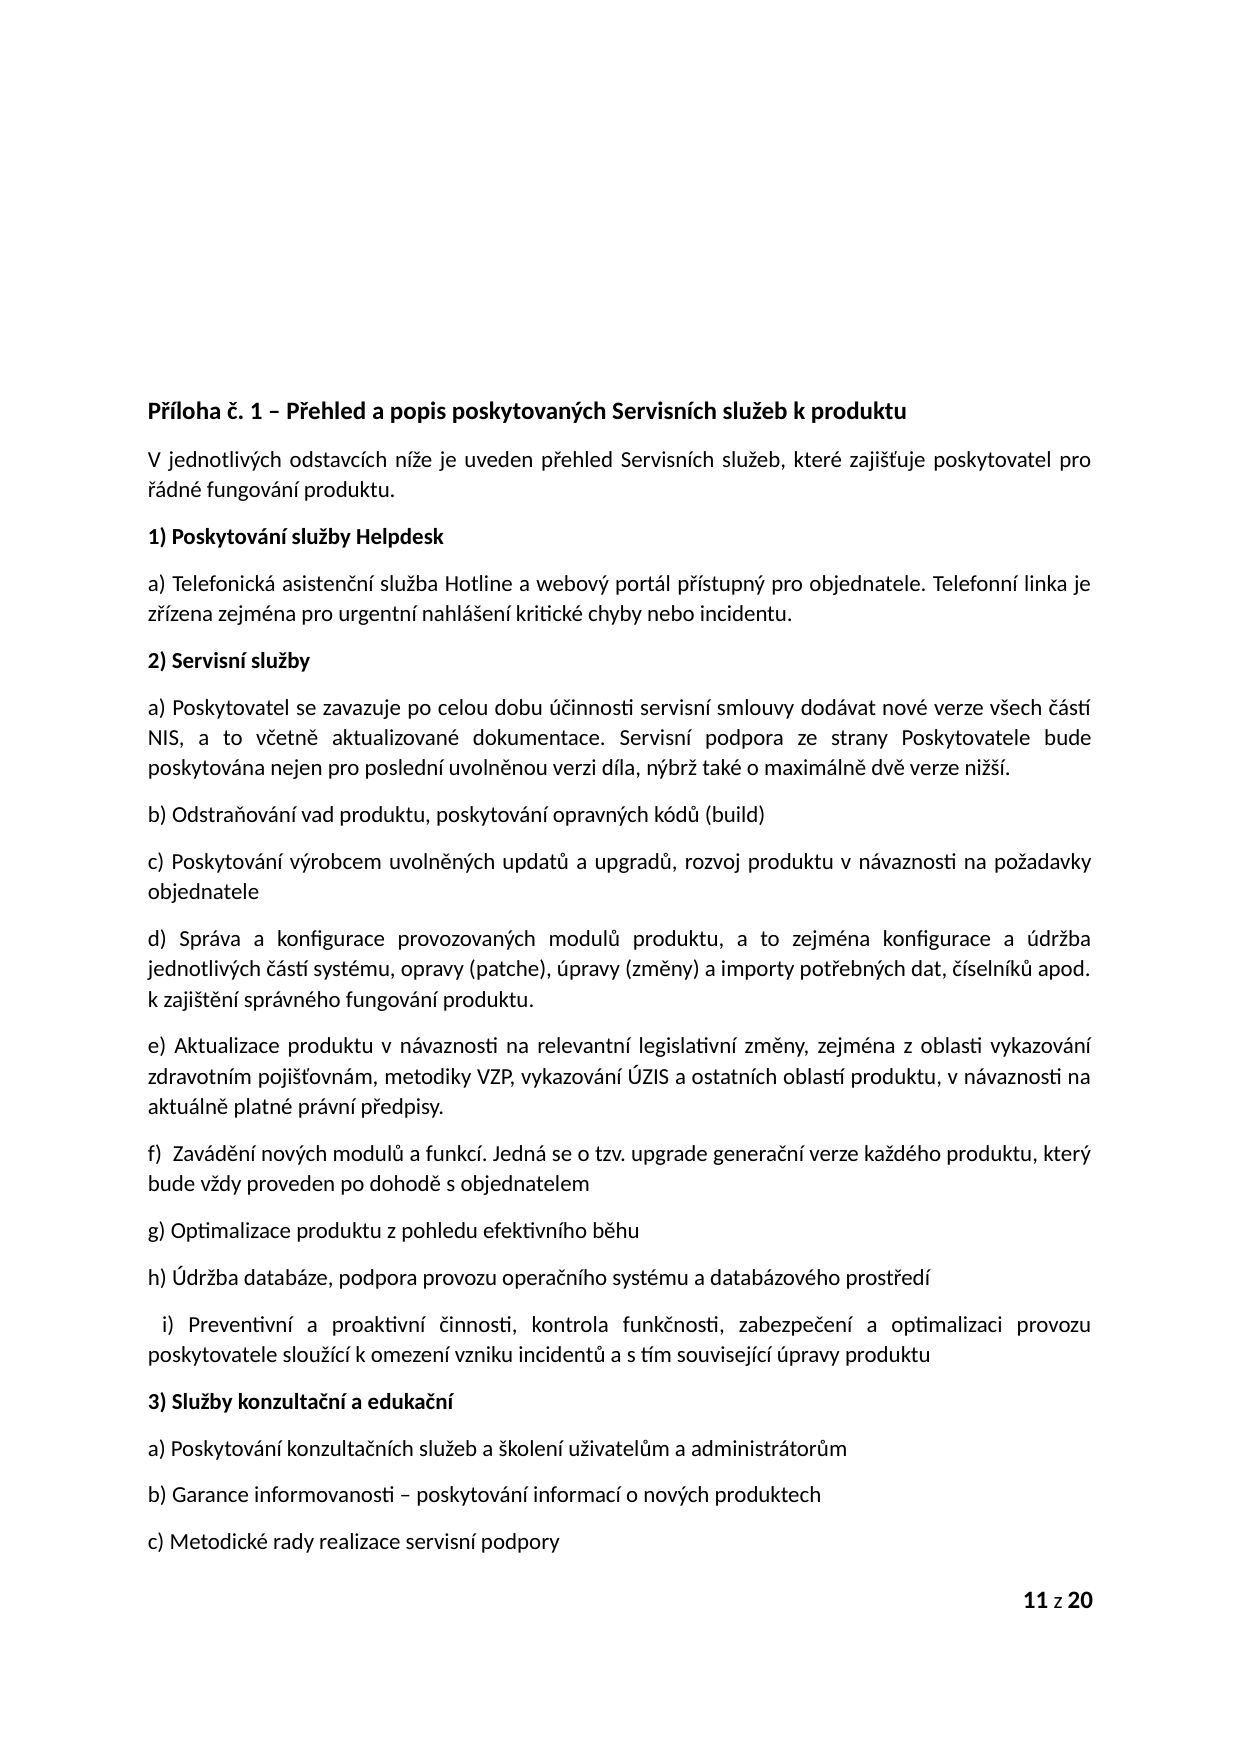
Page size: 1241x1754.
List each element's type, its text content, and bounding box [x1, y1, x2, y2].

text b) Garance informovanosti – poskytování informací o nových produktech [148, 1481, 1093, 1508]
text b) Odstraňování vad produktu, poskytování opravných kódů (build) [148, 800, 1093, 828]
text a) Telefonická asistenční služba Hotline a webový portál přístupný pro objednatele. Telefonní linka je zřízena zejména pro urgentní nahlášení kritické chyby nebo incidentu. [148, 569, 1093, 627]
text e) Aktualizace produktu v návaznosti na relevantní legislativní změny, zejména z oblasti vykazování zdravotním pojišťovnám, metodiky VZP, vykazování ÚZIS a ostatních oblastí produktu, v návaznosti na aktuálně platné právní předpisy. [148, 1032, 1093, 1120]
text 1) Poskytování služby Helpdesk [148, 522, 1093, 550]
text h) Údržba databáze, podpora provozu operačního systému a databázového prostředí [148, 1263, 1093, 1291]
text V jednotlivých odstavcích níže je uveden přehled Servisních služeb, které zajišťuje poskytovatel pro řádné fungování produktu. [148, 445, 1093, 503]
text g) Optimalizace produktu z pohledu efektivního běhu [148, 1216, 1093, 1244]
text f) Zavádění nových modulů a funkcí. Jedná se o tzv. upgrade generační verze každého produktu, který bude vždy proveden po dohodě s objednatelem [148, 1139, 1093, 1197]
text 3) Služby konzultační a edukační [148, 1387, 1093, 1415]
text a) Poskytování konzultačních služeb a školení uživatelům a administrátorům [148, 1434, 1093, 1462]
text Příloha č. 1 – Přehled a popis poskytovaných Servisních služeb k produktu [148, 396, 1093, 426]
text d) Správa a konfigurace provozovaných modulů produktu, a to zejména konfigurace a údržba jednotlivých částí systému, opravy (patche), úpravy (změny) a importy potřebných dat, číselníků apod. k zajištění správného fungování produktu. [148, 924, 1093, 1013]
text a) Poskytovatel se zavazuje po celou dobu účinnosti servisní smlouvy dodávat nové verze všech částí NIS, a to včetně aktualizované dokumentace. Servisní podpora ze strany Poskytovatele bude poskytována nejen pro poslední uvolněnou verzi díla, nýbrž také o maximálně dvě verze nižší. [148, 693, 1093, 781]
text i) Preventivní a proaktivní činnosti, kontrola funkčnosti, zabezpečení a optimalizaci provozu poskytovatele sloužící k omezení vzniku incidentů a s tím související úpravy produktu [148, 1310, 1093, 1368]
text c) Metodické rady realizace servisní podpory [148, 1527, 1093, 1555]
text c) Poskytování výrobcem uvolněných updatů a upgradů, rozvoj produktu v návaznosti na požadavky objednatele [148, 847, 1093, 905]
text 2) Servisní služby [148, 646, 1093, 674]
